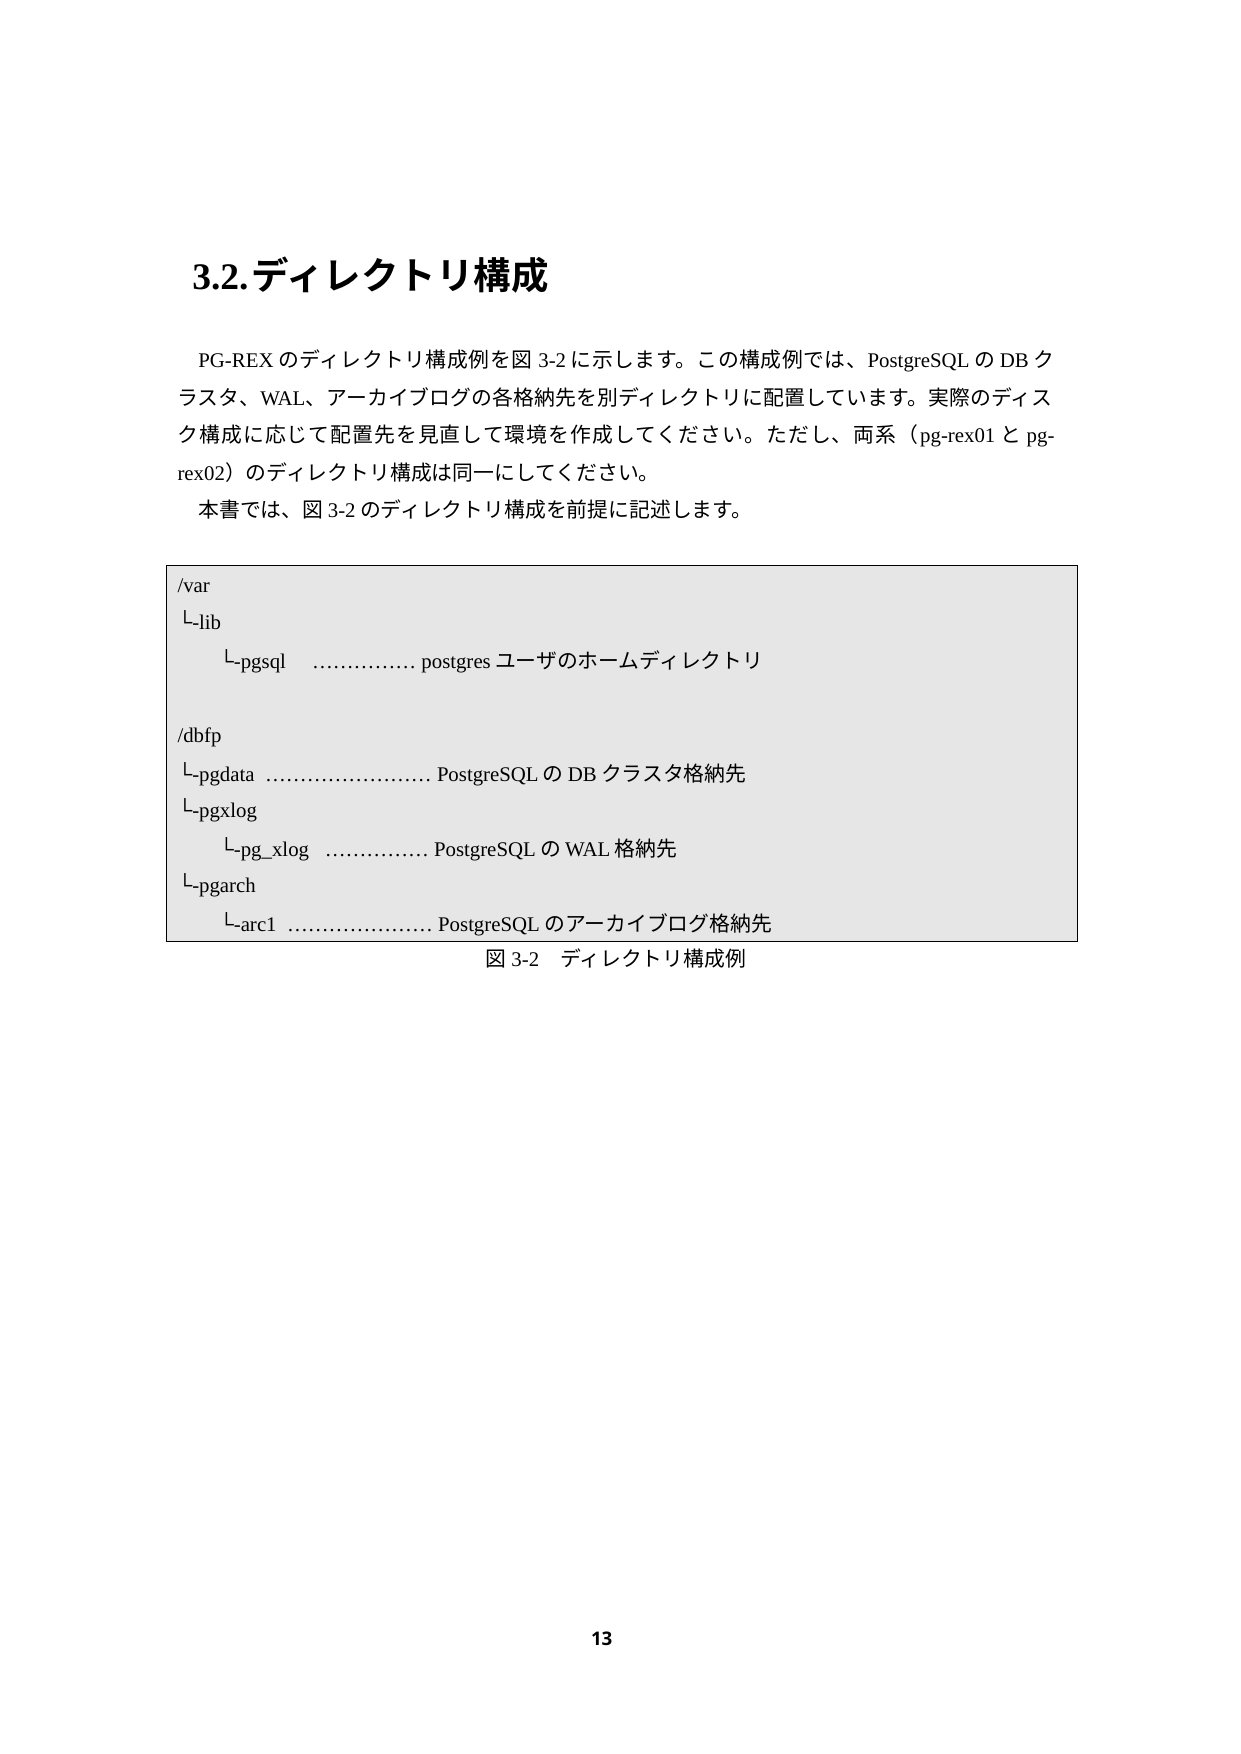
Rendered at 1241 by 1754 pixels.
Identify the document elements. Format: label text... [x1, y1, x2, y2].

table_header /var └-lib └-pgsql …………… postgresユーザのホームディレクトリ /dbfp └-pgdata …………………… PostgreSQLのDBクラスタ格納先 └-pgxlog └-pg_xlog …………… PostgreSQLのWAL格納先 └-pgarch └-arc1 ………………… PostgreSQLのアーカイブログ格納先 [167, 566, 1077, 941]
subtitle ディレクトリ構成 [192, 236, 1063, 311]
text 図 3-2 ディレクトリ構成例 [177, 942, 1054, 972]
text PG-REXのディレクトリ構成例を図 3-2に示します。この構成例では、PostgreSQLのDBクラスタ、WAL、アーカイブログの各格納先を別ディレクトリに配置しています。実際のディスク構成に応じて配置先を見直して環境を作成してください。ただし、両系（pg-rex01とpg-rex02）のディレクトリ構成は同一にしてください。 [177, 340, 1054, 490]
text 本書では、図 3-2のディレクトリ構成を前提に記述します。 [177, 490, 1054, 528]
